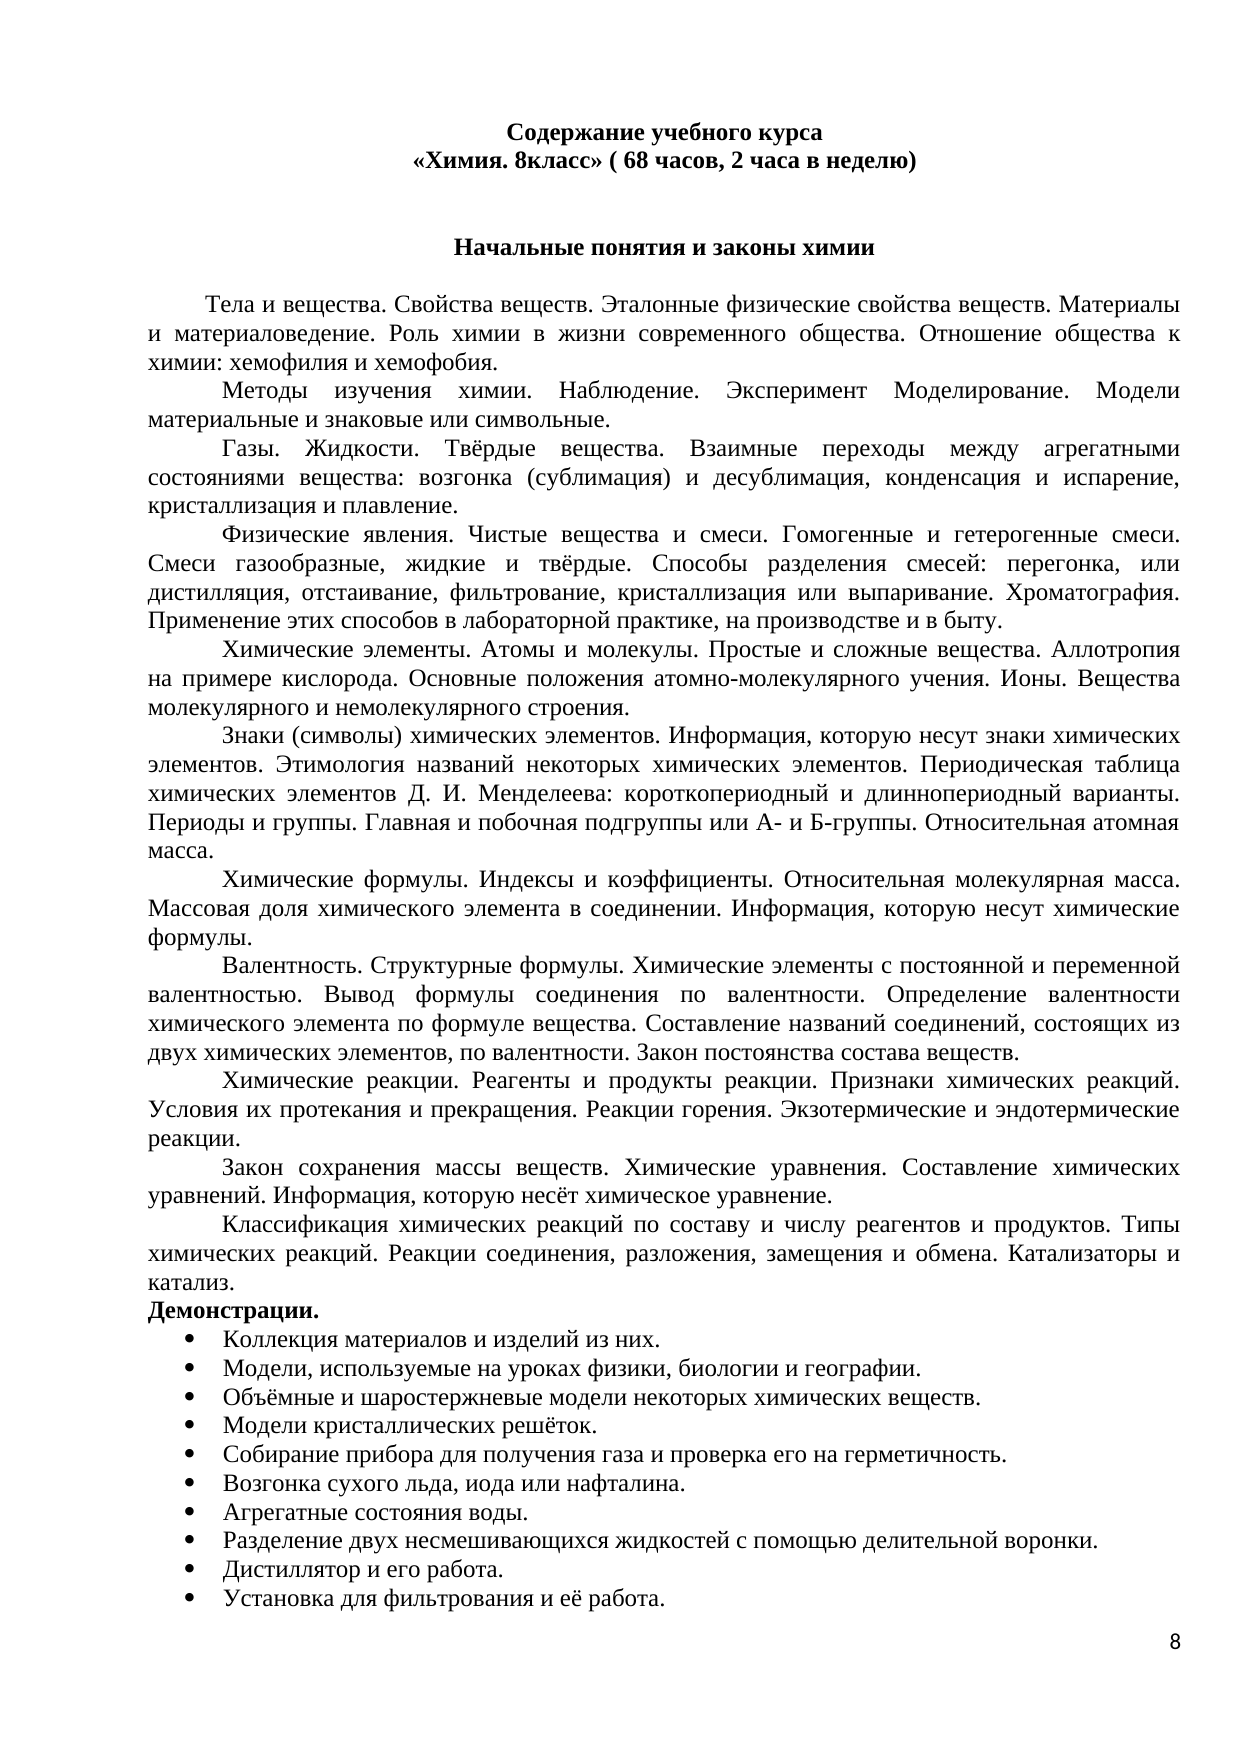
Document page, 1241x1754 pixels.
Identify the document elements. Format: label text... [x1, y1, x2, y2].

text «Химия. 8класс» ( 68 часов, 2 часа в неделю) [148, 145, 1181, 174]
text Химические реакции. Реагенты и продукты реакции. Признаки химических реакций. Условия их протекания и прекращения. Реакции горения. Экзотермические и эндотермические реакции. [148, 1065, 1181, 1152]
list Дистиллятор и его работа. [185, 1554, 1181, 1583]
text Тела и вещества. Свойства веществ. Эталонные физические свойства веществ. Материалы и материаловедение. Роль химии в жизни современного общества. Отношение общества к химии: хемофилия и хемофобия. [148, 289, 1181, 375]
list Возгонка сухого льда, иода или нафталина. [185, 1468, 1181, 1497]
text Содержание учебного курса [148, 117, 1181, 145]
text Знаки (символы) химических элементов. Информация, которую несут знаки химических элементов. Этимология названий некоторых химических элементов. Периодическая таблица химических элементов Д. И. Менделеева: короткопериодный и длиннопериодный варианты. Периоды и группы. Главная и побочная подгруппы или А- и Б-группы. Относительная атомная масса. [148, 720, 1181, 864]
list Установка для фильтрования и её работа. [185, 1583, 1181, 1612]
list Разделение двух несмешивающихся жидкостей с помощью делительной воронки. [185, 1525, 1181, 1554]
list Коллекция материалов и изделий из них. [185, 1324, 1181, 1353]
list Собирание прибора для получения газа и проверка его на герметичность. [185, 1439, 1181, 1468]
text Химические элементы. Атомы и молекулы. Простые и сложные вещества. Аллотропия на примере кислорода. Основные положения атомно-молекулярного учения. Ионы. Вещества молекулярного и немолекулярного строения. [148, 634, 1181, 720]
list Модели, используемые на уроках физики, биологии и географии. [185, 1353, 1181, 1382]
text Методы изучения химии. Наблюдение. Эксперимент Моделирование. Модели материальные и знаковые или символьные. [148, 375, 1181, 433]
text Демонстрации. [148, 1295, 1181, 1324]
text Классификация химических реакций по составу и числу реагентов и продуктов. Типы химических реакций. Реакции соединения, разложения, замещения и обмена. Катализаторы и катализ. [148, 1209, 1181, 1295]
list Модели кристаллических решёток. [185, 1410, 1181, 1439]
text Газы. Жидкости. Твёрдые вещества. Взаимные переходы между агрегатными состояниями вещества: возгонка (сублимация) и десублимация, конденсация и испарение, кристаллизация и плавление. [148, 433, 1181, 519]
text Закон сохранения массы веществ. Химические уравнения. Составление химических уравнений. Информация, которую несёт химическое уравнение. [148, 1152, 1181, 1209]
list Агрегатные состояния воды. [185, 1497, 1181, 1525]
text Начальные понятия и законы химии [148, 232, 1181, 260]
text Валентность. Структурные формулы. Химические элементы с постоянной и переменной валентностью. Вывод формулы соединения по валентности. Определение валентности химического элемента по формуле вещества. Составление названий соединений, состоящих из двух химических элементов, по валентности. Закон постоянства состава веществ. [148, 950, 1181, 1065]
text Химические формулы. Индексы и коэффициенты. Относительная молекулярная масса. Массовая доля химического элемента в соединении. Информация, которую несут химические формулы. [148, 864, 1181, 950]
text Физические явления. Чистые вещества и смеси. Гомогенные и гетерогенные смеси. Смеси газообразные, жидкие и твёрдые. Способы разделения смесей: перегонка, или дистилляция, отстаивание, фильтрование, кристаллизация или выпаривание. Хроматография. Применение этих способов в лабораторной практике, на производстве и в быту. [148, 519, 1181, 634]
list Объёмные и шаростержневые модели некоторых химических веществ. [185, 1382, 1181, 1410]
